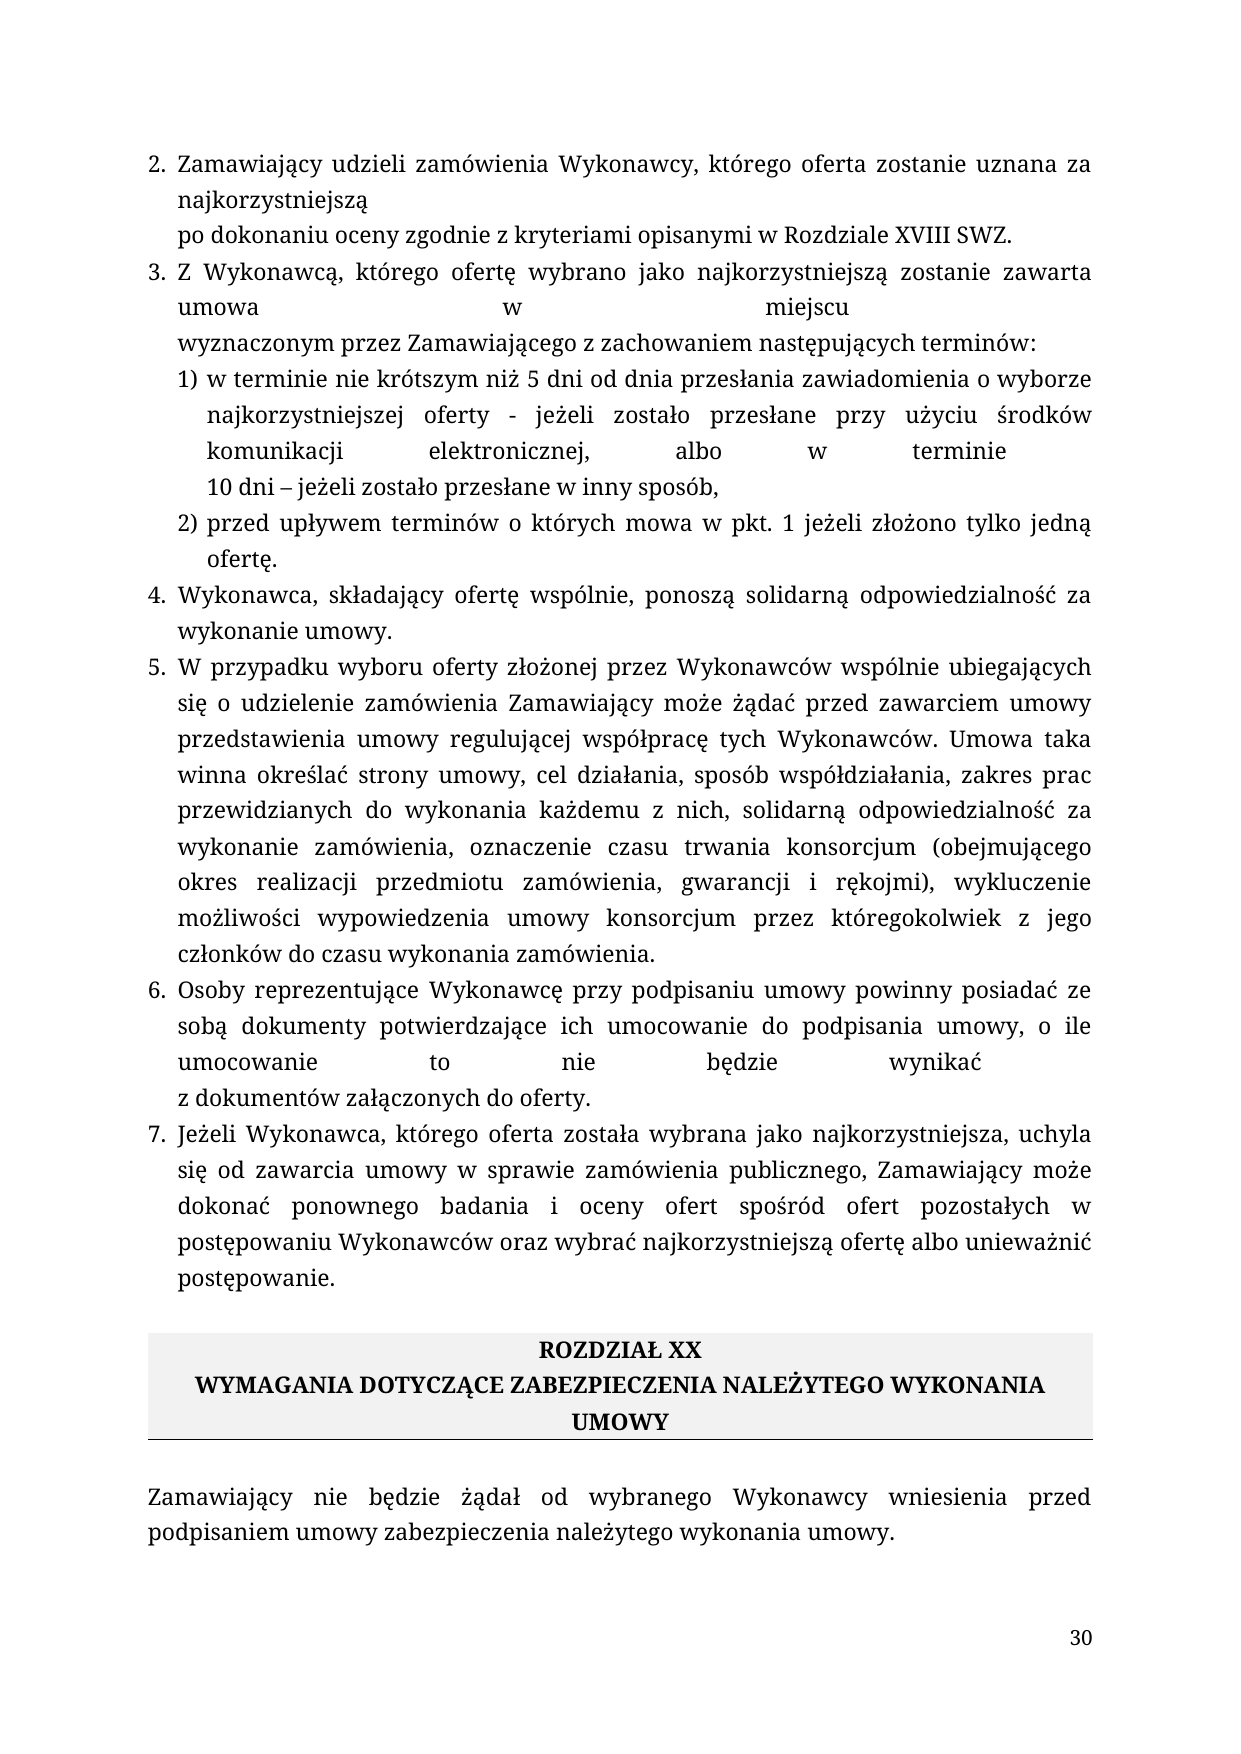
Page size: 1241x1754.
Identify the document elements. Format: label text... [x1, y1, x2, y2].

text WYMAGANIA DOTYCZĄCE ZABEZPIECZENIA NALEŻYTEGO WYKONANIA UMOWY [148, 1369, 1093, 1439]
list Osoby reprezentujące Wykonawcę przy podpisaniu umowy powinny posiadać ze sobą dokumenty potwierdzające ich umocowanie do podpisania umowy, o ile umocowanie to nie będzie wynikać z dokumentów załączonych do oferty. [148, 974, 1093, 1113]
list Zamawiający udzieli zamówienia Wykonawcy, którego oferta zostanie uznana za najkorzystniejszą po dokonaniu oceny zgodnie z kryteriami opisanymi w Rozdziale XVIII SWZ. [148, 148, 1093, 251]
list przed upływem terminów o których mowa w pkt. 1 jeżeli złożono tylko jedną ofertę. [177, 507, 1093, 574]
list Jeżeli Wykonawca, którego oferta została wybrana jako najkorzystniejsza, uchyla się od zawarcia umowy w sprawie zamówienia publicznego, Zamawiający może dokonać ponownego badania i oceny ofert spośród ofert pozostałych w postępowaniu Wykonawców oraz wybrać najkorzystniejszą ofertę albo unieważnić postępowanie. [148, 1118, 1093, 1293]
list w terminie nie krótszym niż 5 dni od dnia przesłania zawiadomienia o wyborze najkorzystniejszej oferty - jeżeli zostało przesłane przy użyciu środków komunikacji elektronicznej, albo w terminie 10 dni – jeżeli zostało przesłane w inny sposób, [177, 363, 1093, 502]
text Zamawiający nie będzie żądał od wybranego Wykonawcy wniesienia przed podpisaniem umowy zabezpieczenia należytego wykonania umowy. [148, 1480, 1093, 1548]
list W przypadku wyboru oferty złożonej przez Wykonawców wspólnie ubiegających się o udzielenie zamówienia Zamawiający może żądać przed zawarciem umowy przedstawienia umowy regulującej współpracę tych Wykonawców. Umowa taka winna określać strony umowy, cel działania, sposób współdziałania, zakres prac przewidzianych do wykonania każdemu z nich, solidarną odpowiedzialność za wykonanie zamówienia, oznaczenie czasu trwania konsorcjum (obejmującego okres realizacji przedmiotu zamówienia, gwarancji i rękojmi), wykluczenie możliwości wypowiedzenia umowy konsorcjum przez któregokolwiek z jego członków do czasu wykonania zamówienia. [148, 651, 1093, 969]
text ROZDZIAŁ XX [148, 1333, 1093, 1365]
list Wykonawca, składający ofertę wspólnie, ponoszą solidarną odpowiedzialność za wykonanie umowy. [148, 579, 1093, 646]
list Z Wykonawcą, którego ofertę wybrano jako najkorzystniejszą zostanie zawarta umowa w miejscu wyznaczonym przez Zamawiającego z zachowaniem następujących terminów: [148, 255, 1093, 358]
